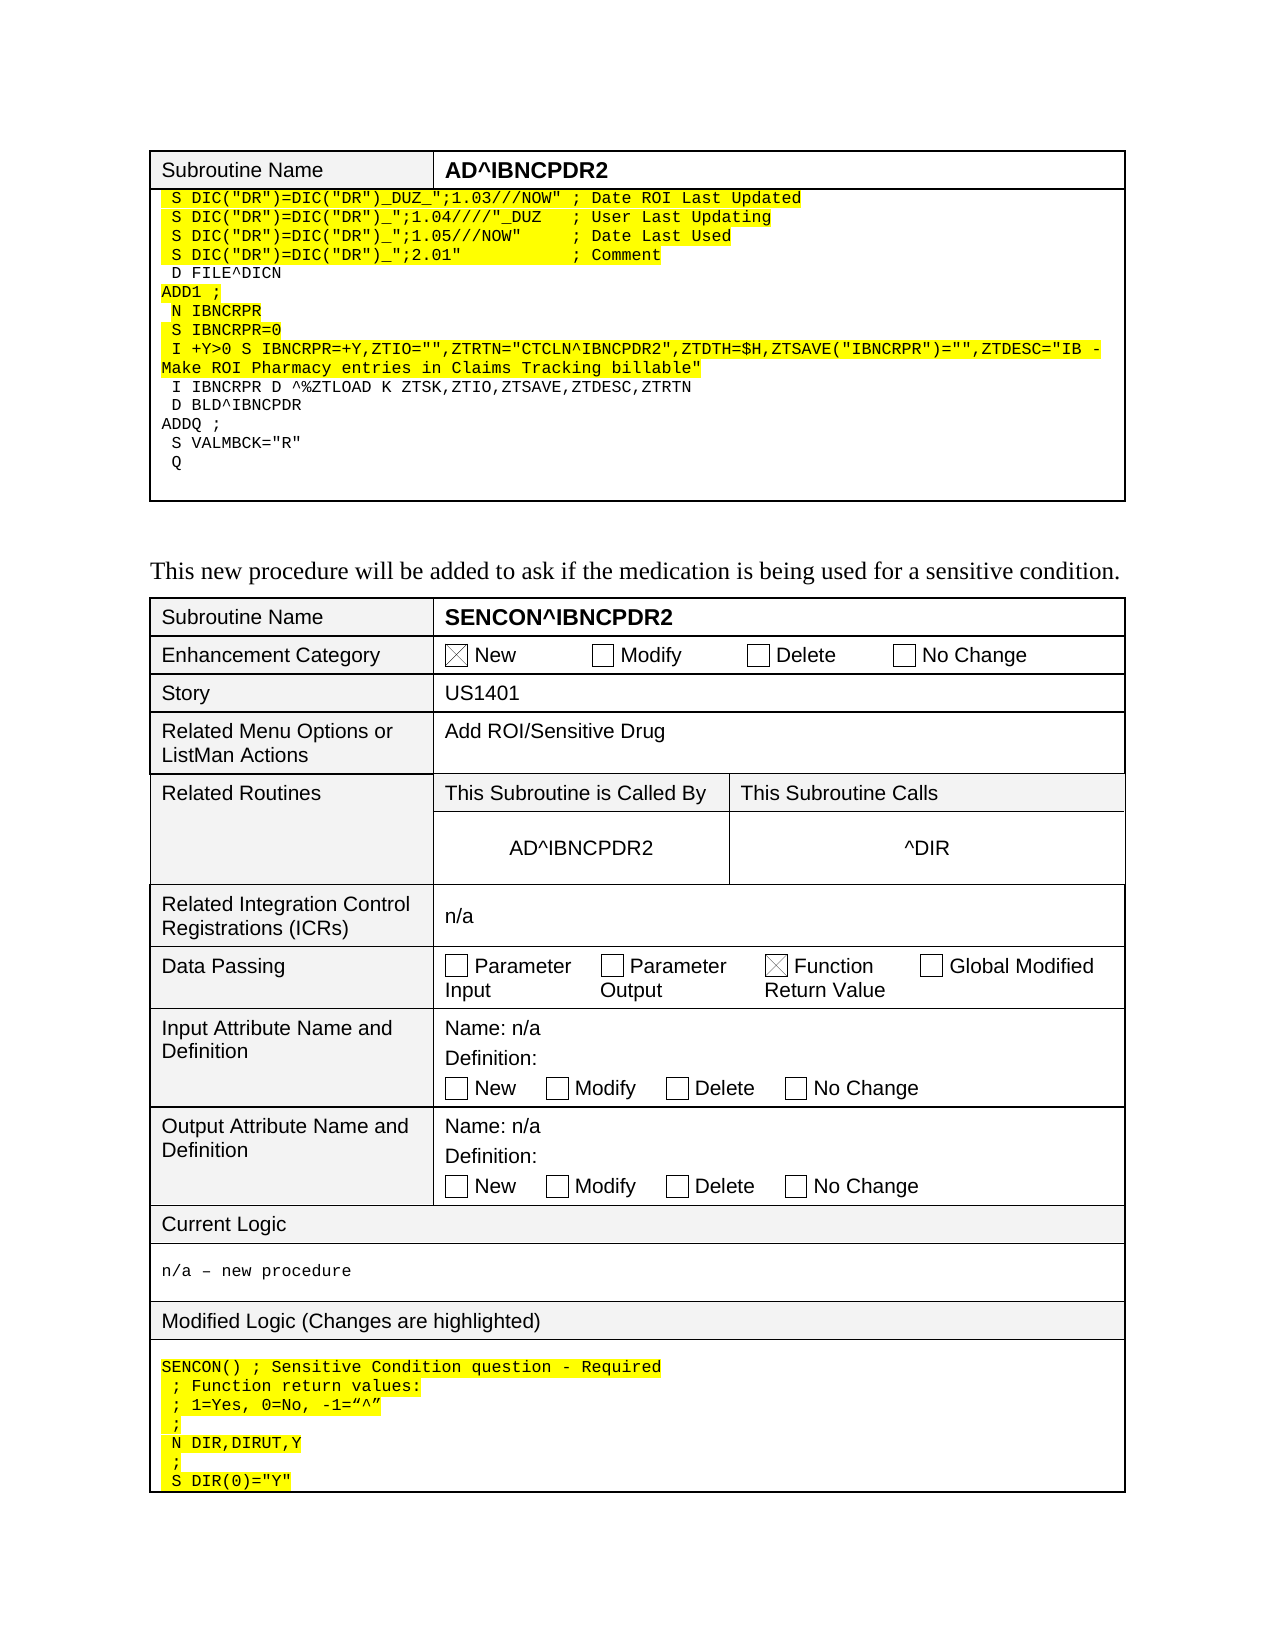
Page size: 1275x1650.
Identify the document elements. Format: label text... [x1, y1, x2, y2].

table_cell Data Passing [151, 947, 433, 1008]
table_cell Function Return Value [753, 947, 908, 1008]
table_cell Modified Logic (Changes are highlighted) [151, 1302, 1124, 1339]
table_header AD^IBNCPDR2 [434, 152, 1124, 188]
table_cell Name: n/a Definition: New Modify Delete No Change [434, 1009, 1124, 1106]
table_cell Related Menu Options or ListMan Actions [151, 713, 433, 773]
table_cell Modify [579, 637, 735, 673]
table_cell US1401 [434, 675, 1124, 711]
table_cell Add ROI/Sensitive Drug [434, 713, 1124, 773]
table_cell Input Attribute Name and Definition [151, 1009, 433, 1106]
table_cell Story [151, 675, 433, 711]
table_cell Delete [735, 637, 881, 673]
table_cell New [434, 637, 579, 673]
text This new procedure will be added to ask if the medication is being used for a sensitive condition. [150, 556, 1125, 584]
table_cell ^DIR [730, 811, 1125, 884]
table_header Subroutine Name [151, 599, 433, 635]
table_cell Output Attribute Name and Definition [151, 1108, 433, 1204]
table_cell n/a [434, 885, 1124, 946]
table_header Subroutine Name [151, 152, 433, 188]
table_cell Parameter Output [589, 947, 753, 1008]
table_cell Related Routines [151, 775, 433, 884]
table_cell This Subroutine is Called By [434, 774, 729, 811]
table_header SENCON^IBNCPDR2 [434, 599, 1124, 635]
table_cell Global Modified [908, 947, 1124, 1008]
table_cell Parameter Input [434, 947, 588, 1008]
table_cell Name: n/a Definition: New Modify Delete No Change [434, 1108, 1124, 1204]
table_cell Related Integration Control Registrations (ICRs) [151, 885, 433, 946]
table_cell AD^IBNCPDR2 [434, 812, 729, 884]
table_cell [151, 1340, 1124, 1491]
table_cell Current Logic [151, 1206, 1124, 1242]
table_cell Enhancement Category [151, 637, 433, 673]
table_cell n/a – new procedure [151, 1244, 1124, 1301]
table_cell This Subroutine Calls [730, 774, 1125, 811]
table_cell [151, 190, 1124, 500]
table_cell No Change [881, 637, 1124, 673]
